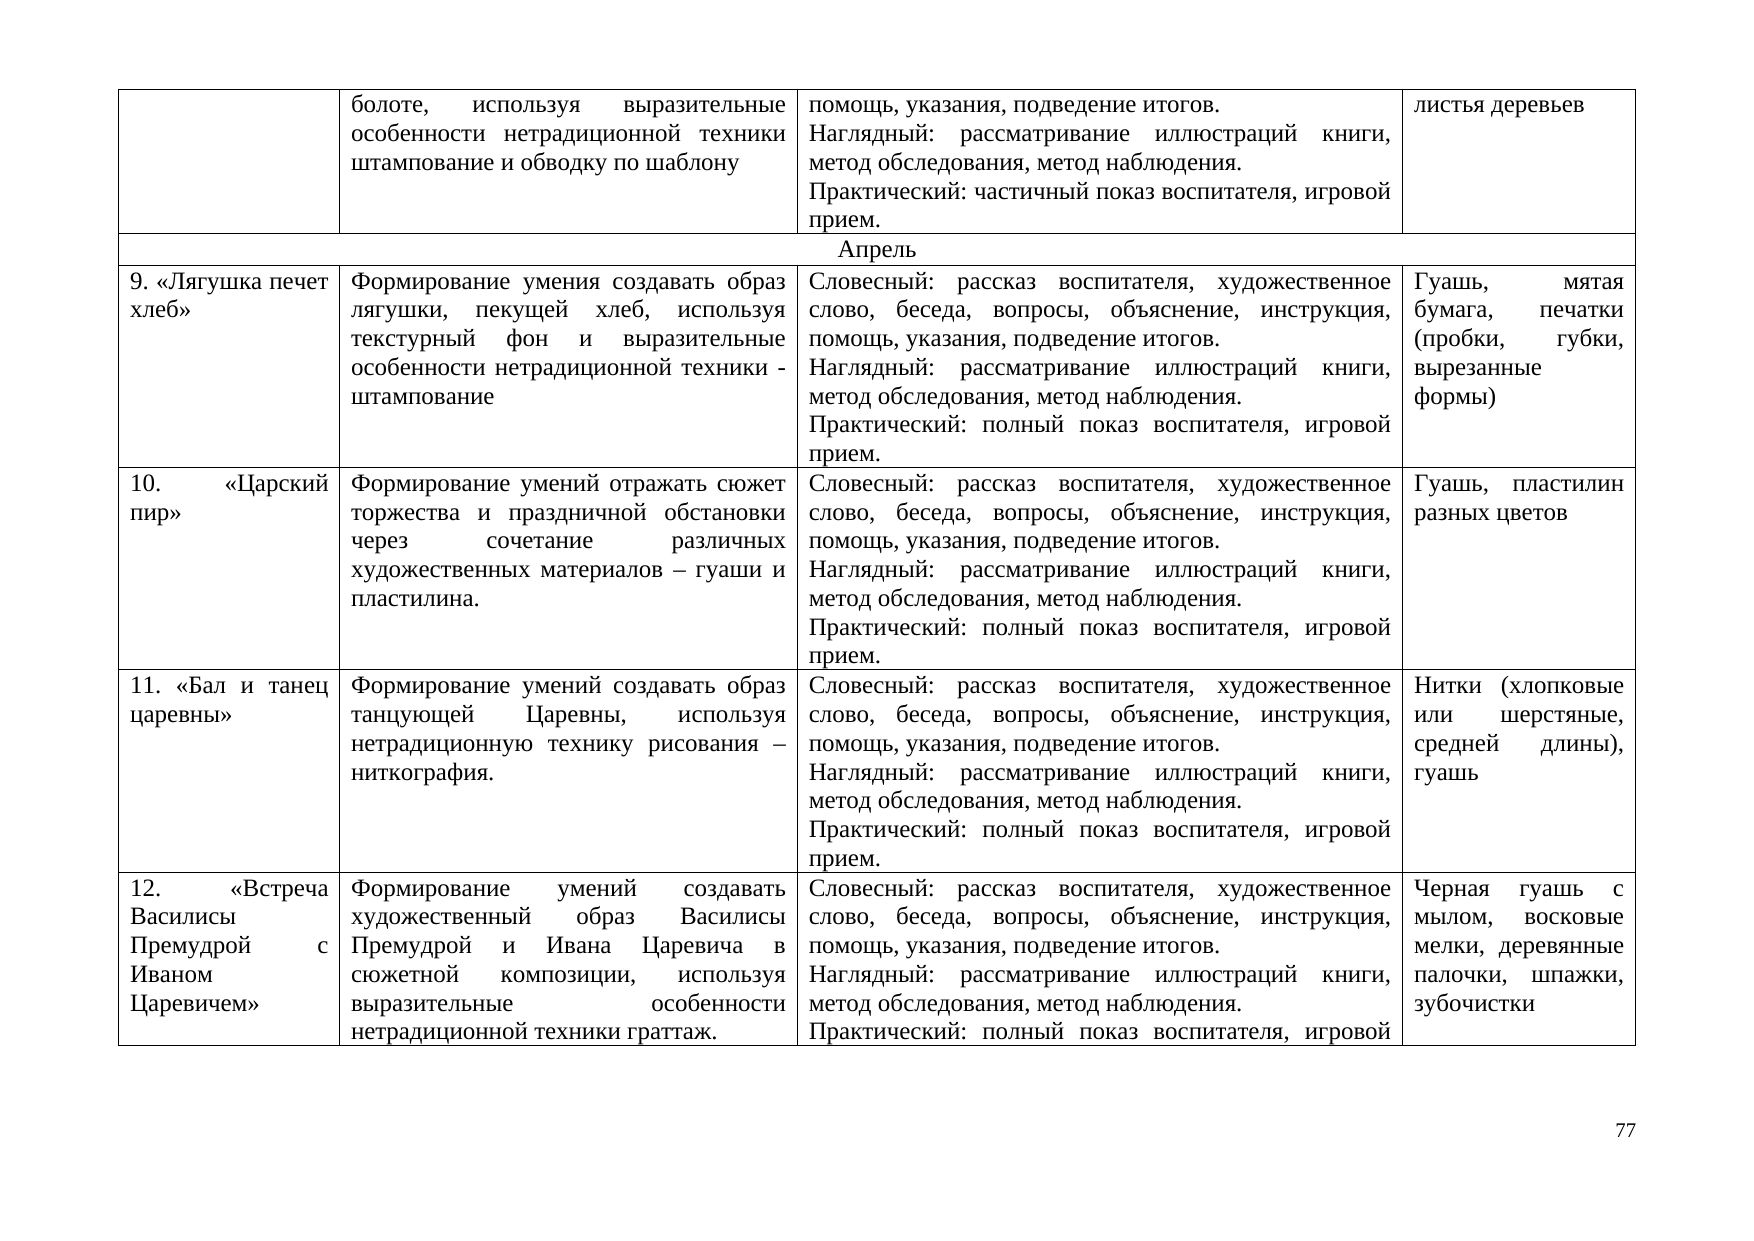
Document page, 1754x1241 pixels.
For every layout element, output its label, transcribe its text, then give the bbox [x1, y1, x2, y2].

table_cell Гуашь, пластилин разных цветов [1403, 468, 1635, 669]
table_cell Апрель [119, 234, 1635, 265]
table_cell Формирование умения создавать образ лягушки, пекущей хлеб, используя текстурный фон и выразительные особенности нетрадиционной техники - штампование [340, 266, 797, 467]
table_cell 9. «Лягушка печет хлеб» [119, 266, 339, 467]
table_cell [340, 90, 797, 233]
table_cell 10. «Царский пир» [119, 468, 339, 669]
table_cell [798, 90, 1402, 233]
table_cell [340, 873, 797, 1045]
table_cell 11. «Бал и танец царевны» [119, 670, 339, 872]
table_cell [119, 90, 339, 233]
table_cell Формирование умений отражать сюжет торжества и праздничной обстановки через сочетание различных художественных материалов – гуаши и пластилина. [340, 468, 797, 669]
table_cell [119, 873, 339, 1045]
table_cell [798, 873, 1402, 1045]
table_cell Нитки (хлопковые или шерстяные, средней длины), гуашь [1403, 670, 1635, 872]
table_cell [1403, 90, 1635, 233]
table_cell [1403, 873, 1635, 1045]
table_cell Формирование умений создавать образ танцующей Царевны, используя нетрадиционную технику рисования – ниткография. [340, 670, 797, 872]
table_cell Гуашь, мятая бумага, печатки (пробки, губки, вырезанные формы) [1403, 266, 1635, 467]
